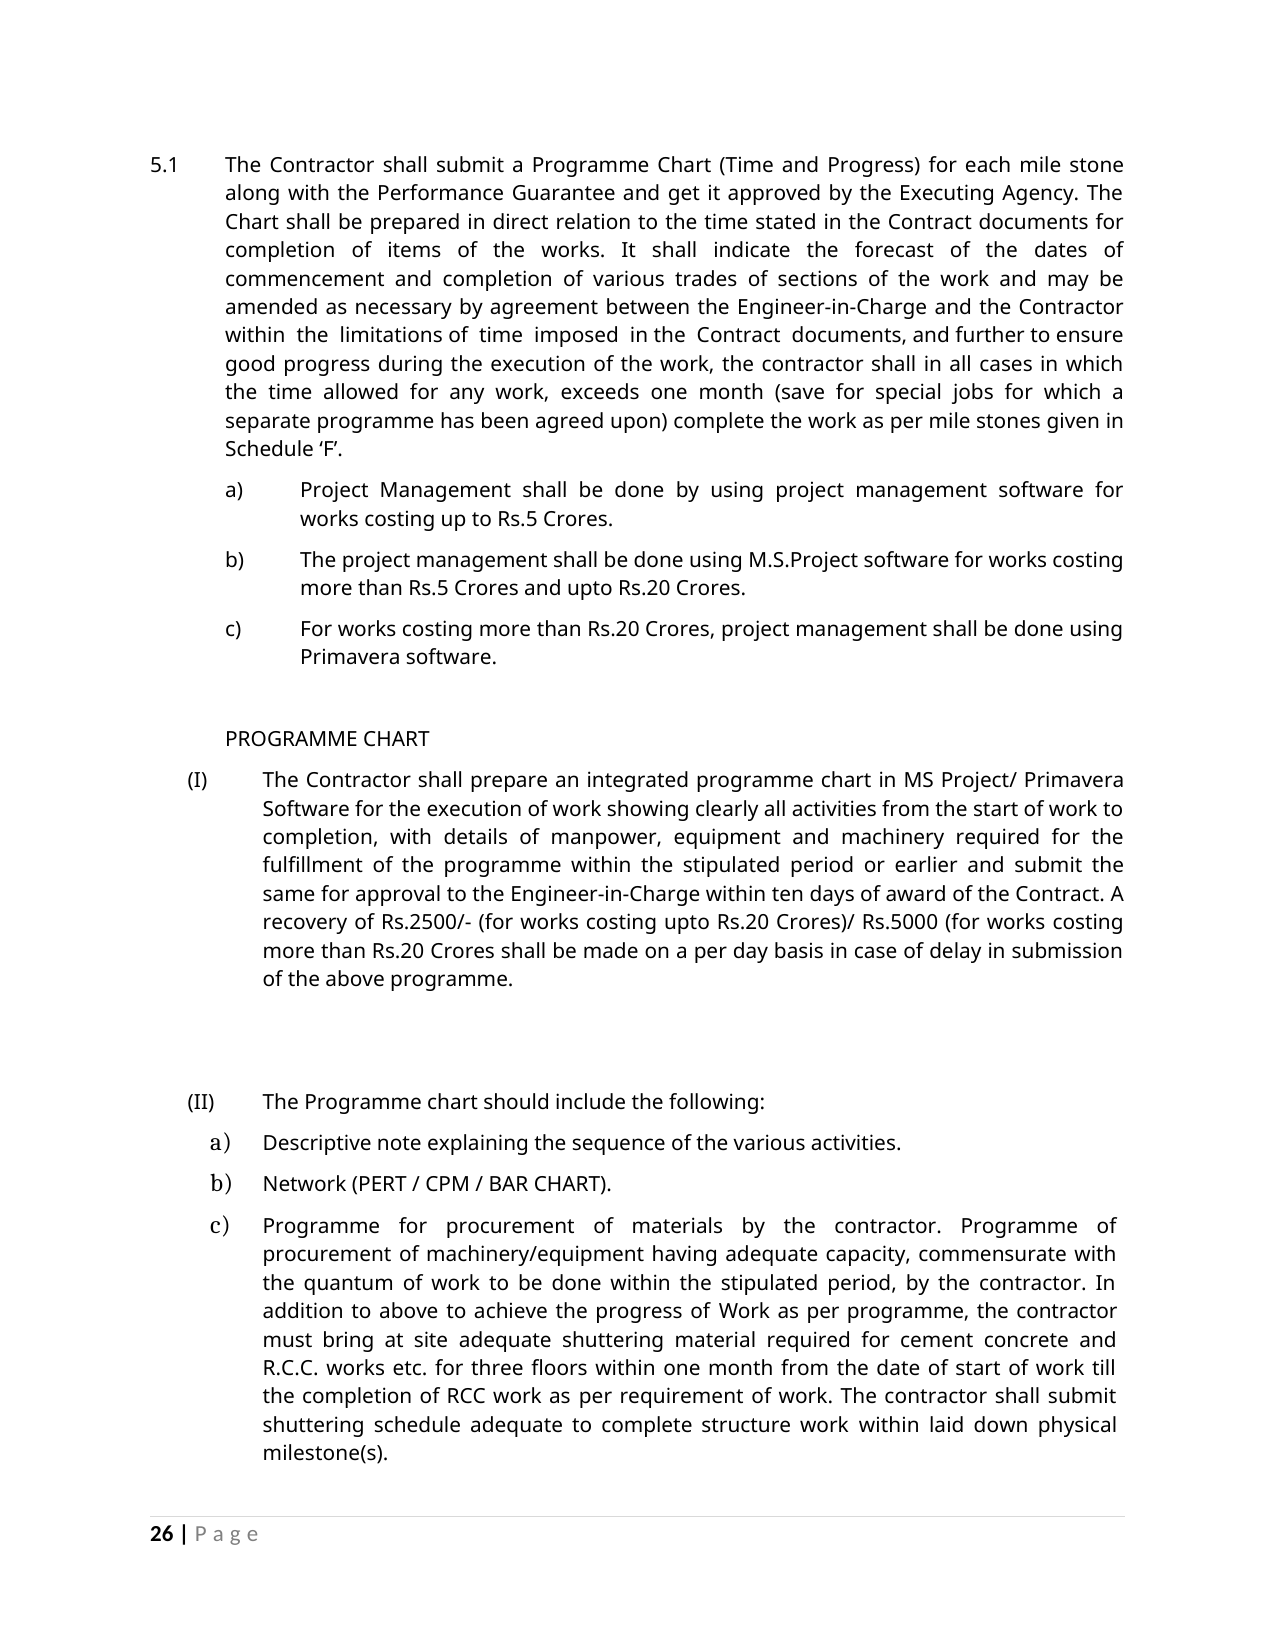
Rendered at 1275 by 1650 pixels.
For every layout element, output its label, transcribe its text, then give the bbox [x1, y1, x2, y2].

text c) For works costing more than Rs.20 Crores, project management shall be done using Primavera software. [225, 614, 1125, 671]
list Descriptive note explaining the sequence of the various activities. [210, 1128, 1125, 1157]
list Programme for procurement of materials by the contractor. Programme of procurement of machinery/equipment having adequate capacity, commensurate with the quantum of work to be done within the stipulated period, by the contractor. In addition to above to achieve the progress of Work as per programme, the contractor must bring at site adequate shuttering material required for cement concrete and R.C.C. works etc. for three floors within one month from the date of start of work till the completion of RCC work as per requirement of work. The contractor shall submit shuttering schedule adequate to complete structure work within laid down physical milestone(s). [210, 1211, 1117, 1467]
list The Programme chart should include the following: [187, 1087, 1125, 1116]
text a) Project Management shall be done by using project management software for works costing up to Rs.5 Crores. [225, 475, 1125, 532]
list The Contractor shall prepare an integrated programme chart in MS Project/ Primavera Software for the execution of work showing clearly all activities from the start of work to completion, with details of manpower, equipment and machinery required for the fulfillment of the programme within the stipulated period or earlier and submit the same for approval to the Engineer-in-Charge within ten days of award of the Contract. A recovery of Rs.2500/- (for works costing upto Rs.20 Crores)/ Rs.5000 (for works costing more than Rs.20 Crores shall be made on a per day basis in case of delay in submission of the above programme. [187, 765, 1125, 993]
list Network (PERT / CPM / BAR CHART). [210, 1169, 1125, 1198]
text b) The project management shall be done using M.S.Project software for works costing more than Rs.5 Crores and upto Rs.20 Crores. [225, 545, 1125, 602]
text 5.1 The Contractor shall submit a Programme Chart (Time and Progress) for each mile stone along with the Performance Guarantee and get it approved by the Executing Agency. The Chart shall be prepared in direct relation to the time stated in the Contract documents for completion of items of the works. It shall indicate the forecast of the dates of commencement and completion of various trades of sections of the work and may be amended as necessary by agreement between the Engineer-in-Charge and the Contractor within the limitations of time imposed in the Contract documents, and further to ensure good progress during the execution of the work, the contractor shall in all cases in which the time allowed for any work, exceeds one month (save for special jobs for which a separate programme has been agreed upon) complete the work as per mile stones given in Schedule ‘F’. [150, 150, 1125, 463]
text PROGRAMME CHART [150, 724, 1125, 753]
